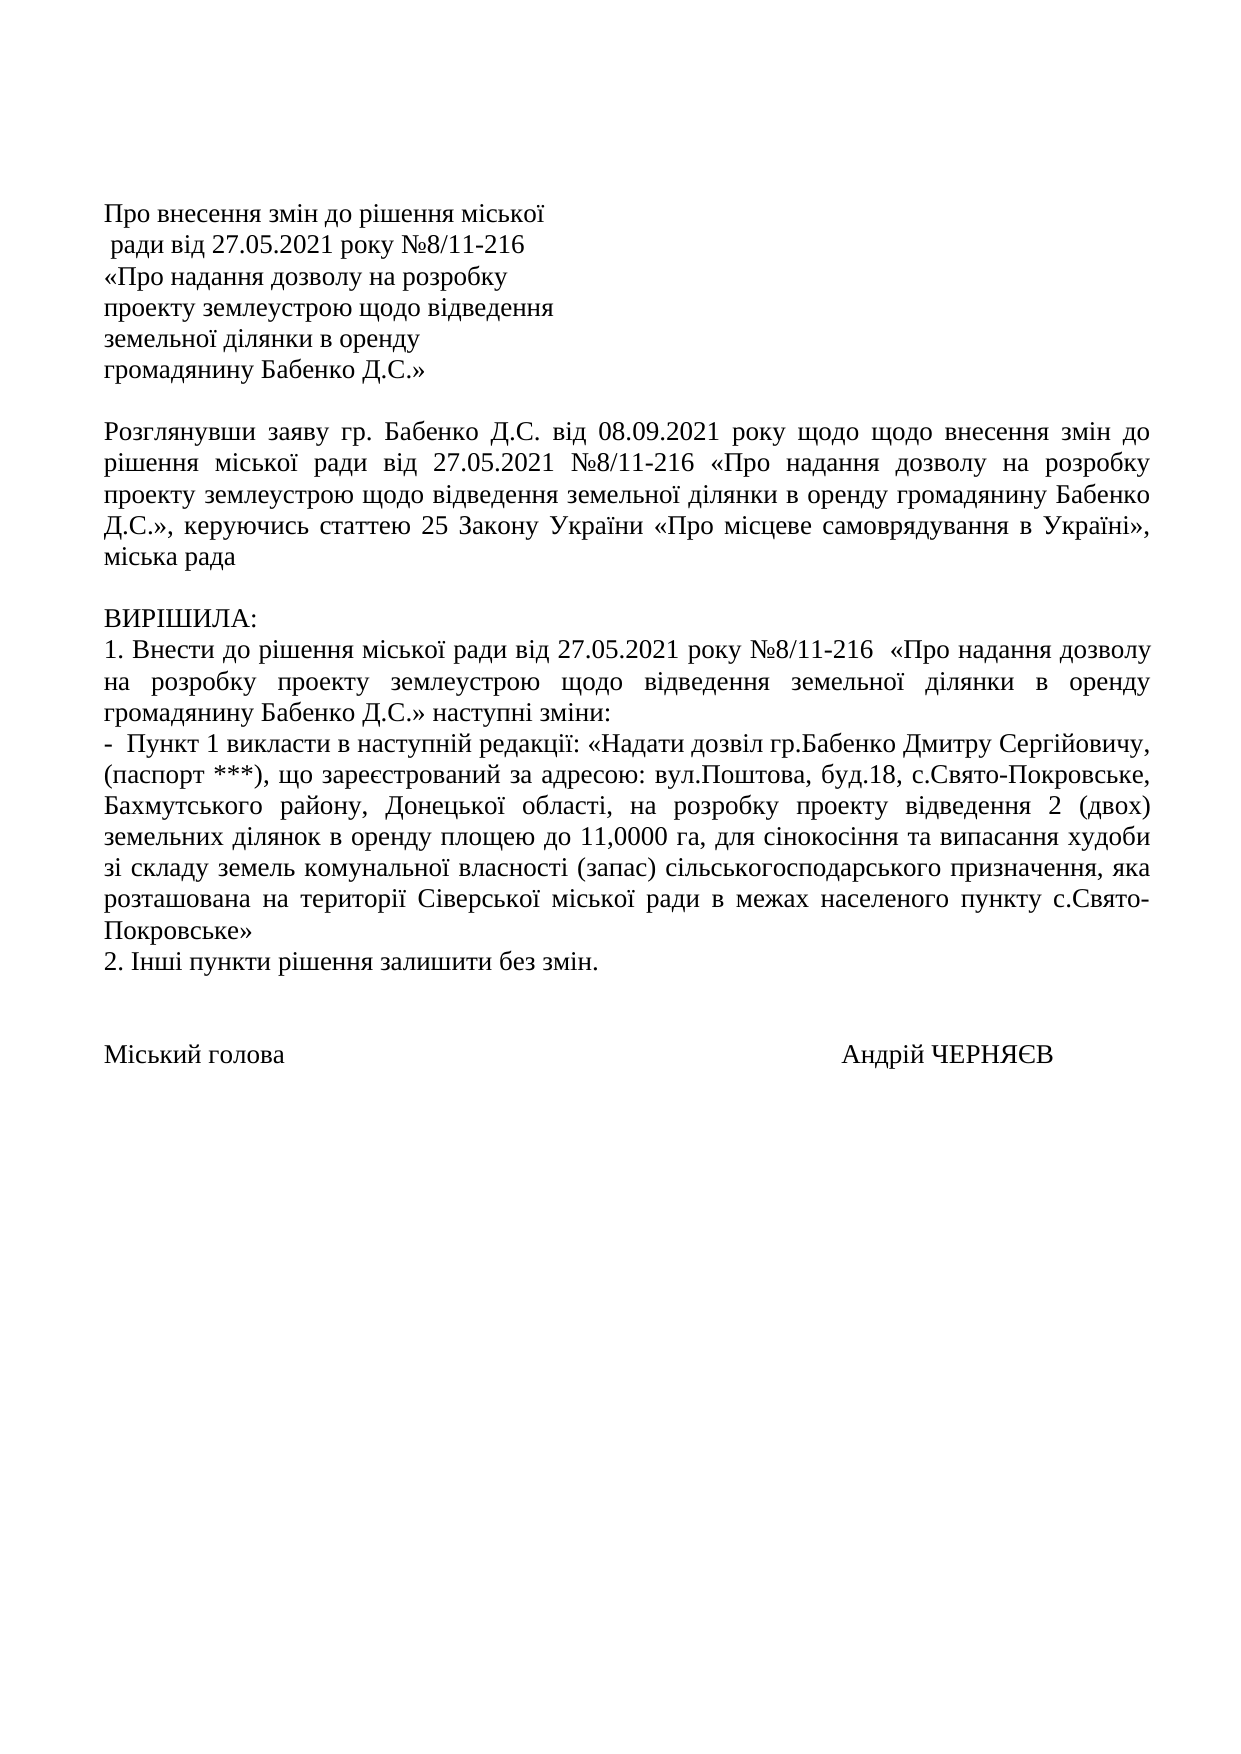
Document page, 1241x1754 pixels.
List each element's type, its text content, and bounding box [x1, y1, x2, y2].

text Про внесення змін до рішення міської [103, 197, 1152, 228]
text земельної ділянки в оренду [103, 322, 1152, 353]
text ради від 27.05.2021 року №8/11-216 [103, 228, 1152, 260]
text 2. Інші пункти рішення залишити без змін. [103, 945, 1152, 976]
text Міський голова Андрій ЧЕРНЯЄВ [103, 1038, 1152, 1069]
text Розглянувши заяву гр. Бабенко Д.С. від 08.09.2021 року щодо щодо внесення змін до рішення міської ради від 27.05.2021 №8/11-216 «Про надання дозволу на розробку проекту землеустрою щодо відведення земельної ділянки в оренду громадянину Бабенко Д.С.», керуючись статтею 25 Закону України «Про місцеве самоврядування в Україні», міська рада [103, 415, 1152, 571]
text ВИРІШИЛА: [103, 602, 1152, 633]
text громадянину Бабенко Д.С.» [103, 353, 1152, 384]
text - Пункт 1 викласти в наступній редакції: «Надати дозвіл гр.Бабенко Дмитру Сергійовичу, (паспорт ***), що зареєстрований за адресою: вул.Поштова, буд.18, с.Свято-Покровське, Бахмутського району, Донецької області, на розробку проекту відведення 2 (двох) земельних ділянок в оренду площею до 11,0000 га, для сінокосіння та випасання худоби зі складу земель комунальної власності (запас) сільськогосподарського призначення, яка розташована на території Сіверської міської ради в межах населеного пункту с.Свято-Покровське» [103, 727, 1152, 945]
text 1. Внести до рішення міської ради від 27.05.2021 року №8/11-216 «Про надання дозволу на розробку проекту землеустрою щодо відведення земельної ділянки в оренду громадянину Бабенко Д.С.» наступні зміни: [103, 633, 1152, 727]
text проекту землеустрою щодо відведення [103, 291, 1152, 322]
text «Про надання дозволу на розробку [103, 260, 1152, 291]
